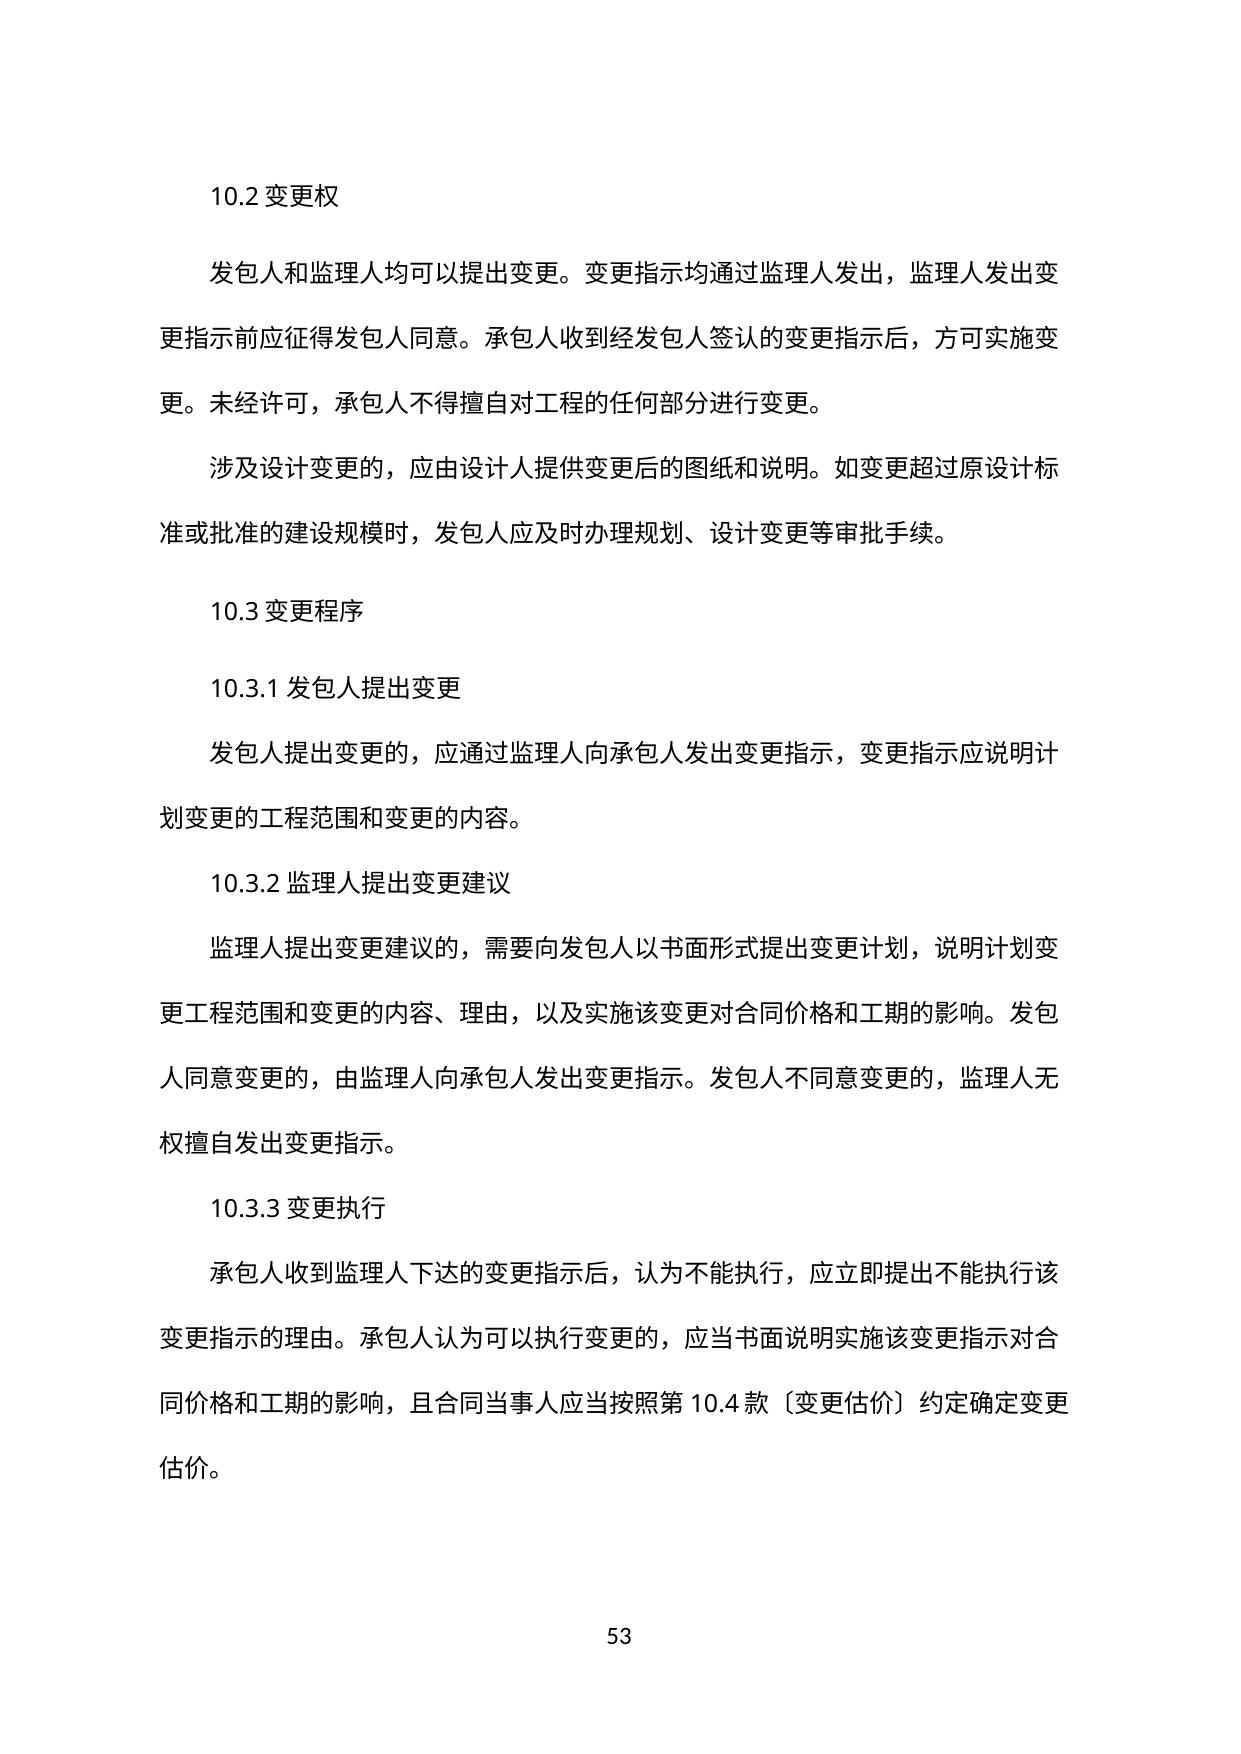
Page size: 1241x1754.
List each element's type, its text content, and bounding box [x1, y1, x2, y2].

text 10.3.2 监理人提出变更建议 [159, 849, 1078, 914]
text 10.3.1 发包人提出变更 [159, 654, 1078, 719]
text 监理人提出变更建议的，需要向发包人以书面形式提出变更计划，说明计划变更工程范围和变更的内容、理由，以及实施该变更对合同价格和工期的影响。发包人同意变更的，由监理人向承包人发出变更指示。发包人不同意变更的，监理人无权擅自发出变更指示。 [159, 914, 1078, 1174]
text 发包人提出变更的，应通过监理人向承包人发出变更指示，变更指示应说明计划变更的工程范围和变更的内容。 [159, 719, 1078, 849]
text 10.3.3 变更执行 [159, 1174, 1078, 1239]
text 发包人和监理人均可以提出变更。变更指示均通过监理人发出，监理人发出变更指示前应征得发包人同意。承包人收到经发包人签认的变更指示后，方可实施变更。未经许可，承包人不得擅自对工程的任何部分进行变更。 [159, 239, 1078, 434]
subtitle 10.2变更权 [159, 162, 1078, 227]
text 承包人收到监理人下达的变更指示后，认为不能执行，应立即提出不能执行该变更指示的理由。承包人认为可以执行变更的，应当书面说明实施该变更指示对合同价格和工期的影响，且合同当事人应当按照第10.4款〔变更估价〕约定确定变更估价。 [159, 1239, 1078, 1499]
text 涉及设计变更的，应由设计人提供变更后的图纸和说明。如变更超过原设计标准或批准的建设规模时，发包人应及时办理规划、设计变更等审批手续。 [159, 434, 1078, 564]
subtitle 10.3变更程序 [159, 577, 1078, 642]
